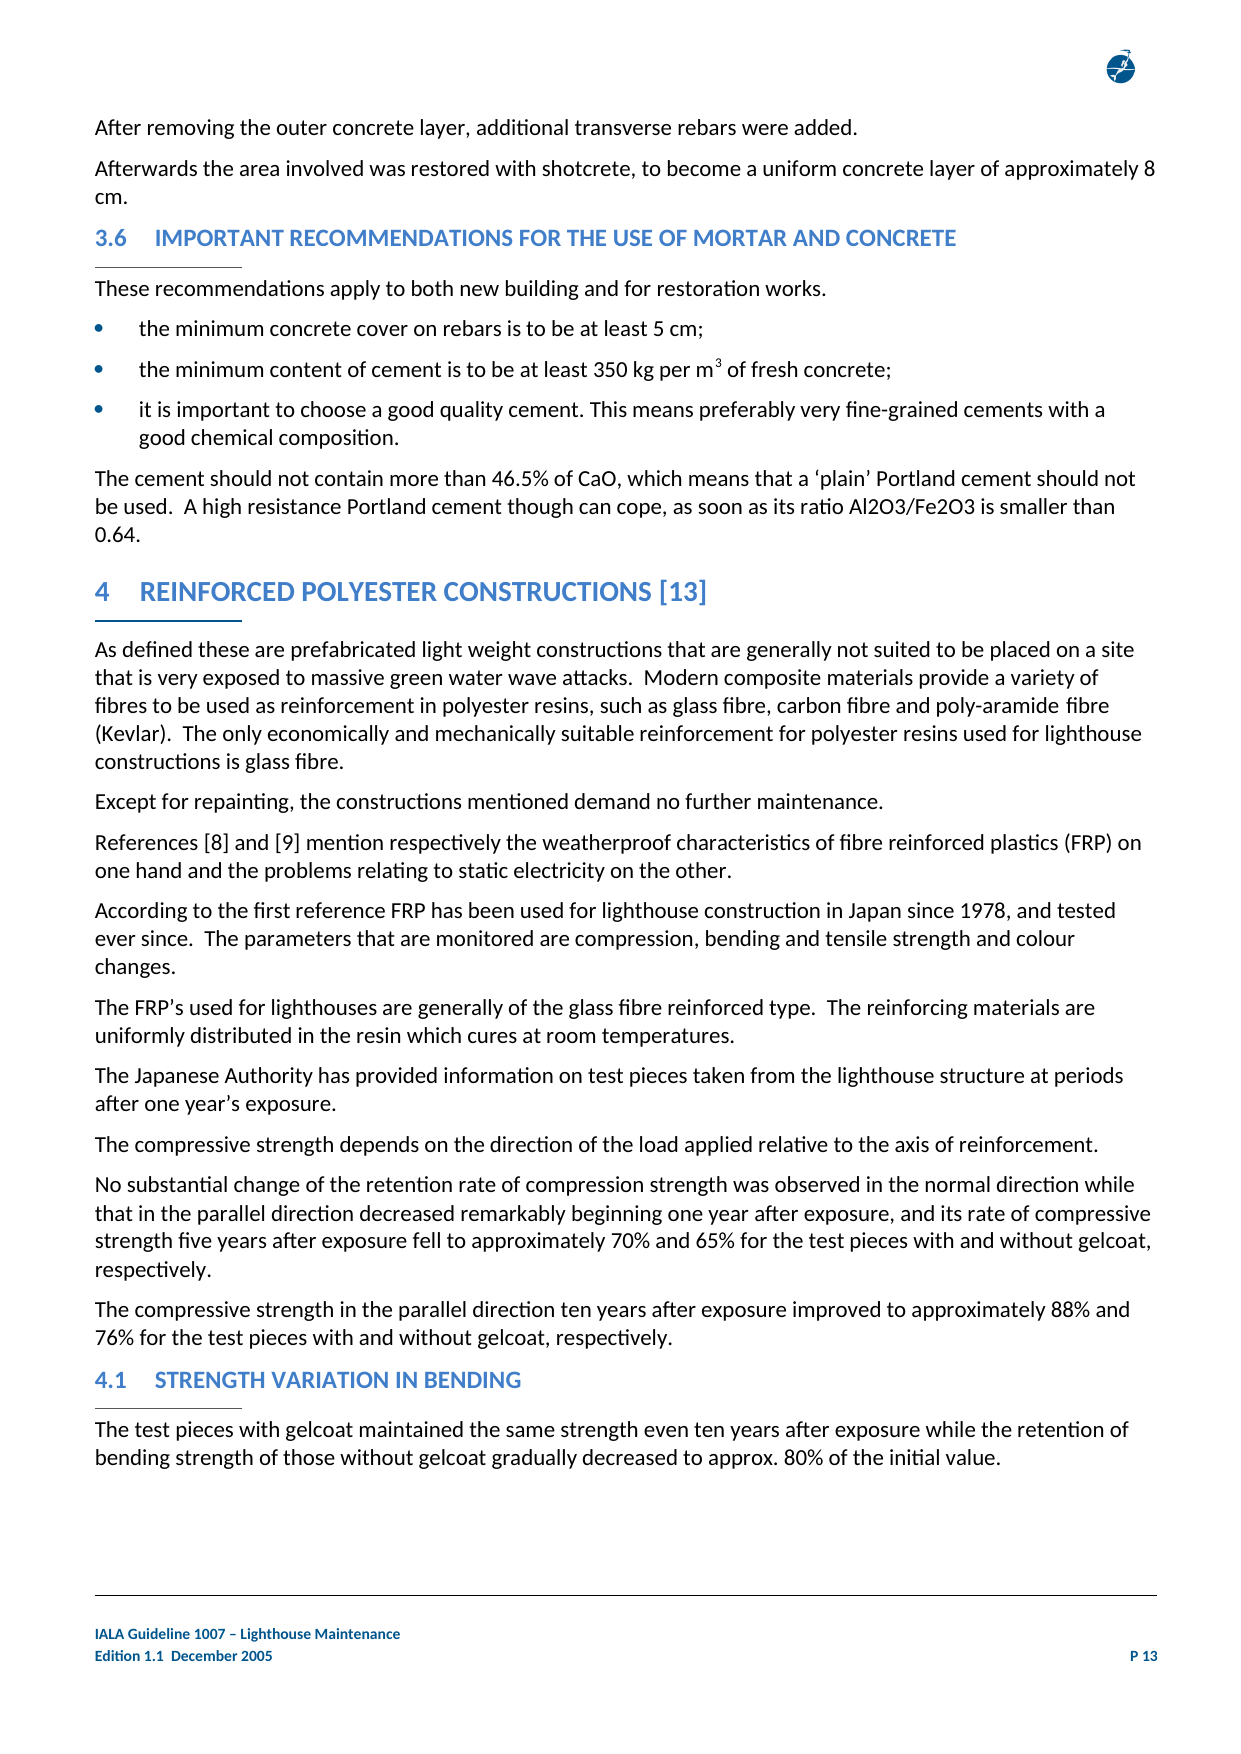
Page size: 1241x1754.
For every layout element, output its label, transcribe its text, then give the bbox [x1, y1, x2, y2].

text The cement should not contain more than 46.5% of CaO, which means that a ‘plain’ Portland cement should not be used. A high resistance Portland cement though can cope, as soon as its ratio Al2O3/Fe2O3 is smaller than 0.64. [94, 464, 1157, 548]
subtitle Important Recommendations for the use of Mortar and Concrete [94, 223, 1157, 253]
text Except for repainting, the constructions mentioned demand no further maintenance. [94, 787, 1157, 815]
picture [1075, 0, 1194, 118]
text No substantial change of the retention rate of compression strength was observed in the normal direction while that in the parallel direction decreased remarkably beginning one year after exposure, and its rate of compressive strength five years after exposure fell to approximately 70% and 65% for the test pieces with and without gelcoat, respectively. [94, 1171, 1157, 1283]
subtitle REINFORCED POLYESTER CONSTRUCTIONS [13] [94, 573, 1157, 609]
text After removing the outer concrete layer, additional transverse rebars were added. [94, 113, 1157, 142]
text The compressive strength depends on the direction of the load applied relative to the axis of reinforcement. [94, 1130, 1157, 1158]
text the minimum concrete cover on rebars is to be at least 5 cm; [94, 314, 1157, 342]
text According to the first reference FRP has been used for lighthouse construction in Japan since 1978, and tested ever since. The parameters that are monitored are compression, bending and tensile strength and colour changes. [94, 896, 1157, 981]
text the minimum content of cement is to be at least 350 kg per m3 of fresh concrete; [94, 355, 1157, 383]
text References [8] and [9] mention respectively the weatherproof characteristics of fibre reinforced plastics (FRP) on one hand and the problems relating to static electricity on the other. [94, 828, 1157, 884]
text The compressive strength in the parallel direction ten years after exposure improved to approximately 88% and 76% for the test pieces with and without gelcoat, respectively. [94, 1295, 1157, 1351]
text The FRP’s used for lighthouses are generally of the glass fibre reinforced type. The reinforcing materials are uniformly distributed in the resin which cures at room temperatures. [94, 993, 1157, 1049]
text The Japanese Authority has provided information on test pieces taken from the lighthouse structure at periods after one year’s exposure. [94, 1062, 1157, 1118]
subtitle Strength Variation in Bending [94, 1364, 1157, 1394]
text These recommendations apply to both new building and for restoration works. [94, 274, 1157, 302]
text The test pieces with gelcoat maintained the same strength even ten years after exposure while the retention of bending strength of those without gelcoat gradually decreased to approx. 80% of the initial value. [94, 1415, 1157, 1471]
text Afterwards the area involved was restored with shotcrete, to become a uniform concrete layer of approximately 8 cm. [94, 154, 1157, 210]
text it is important to choose a good quality cement. This means preferably very fine-grained cements with a good chemical composition. [94, 396, 1157, 452]
text As defined these are prefabricated light weight constructions that are generally not suited to be placed on a site that is very exposed to massive green water wave attacks. Modern composite materials provide a variety of fibres to be used as reinforcement in polyester resins, such as glass fibre, carbon fibre and poly-aramide fibre (Kevlar). The only economically and mechanically suitable reinforcement for polyester resins used for lighthouse constructions is glass fibre. [94, 635, 1157, 775]
